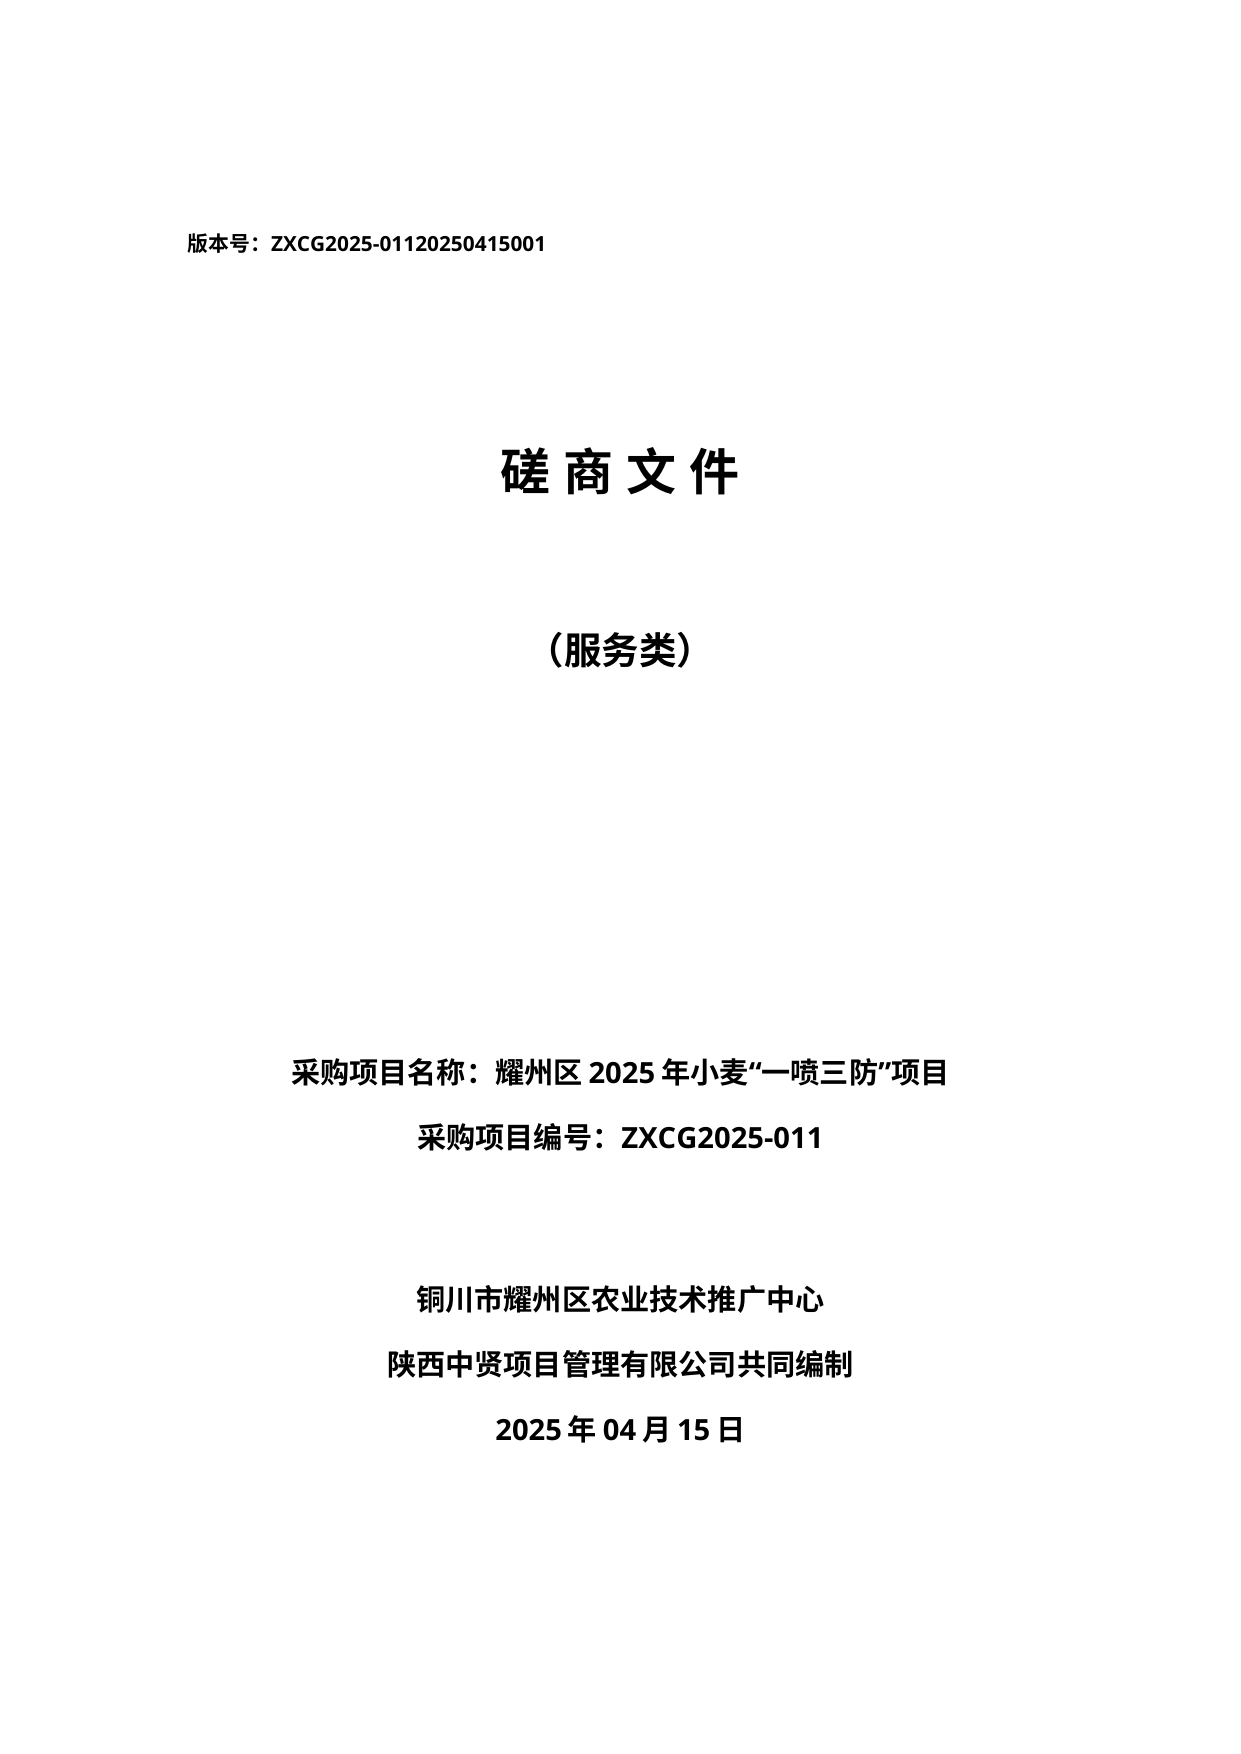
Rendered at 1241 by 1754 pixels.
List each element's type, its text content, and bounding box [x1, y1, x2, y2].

text 版本号：ZXCG2025-01120250415001 [187, 227, 1053, 422]
text 采购项目编号：ZXCG2025-011 [187, 1104, 1053, 1267]
text 铜川市耀州区农业技术推广中心 [187, 1267, 1053, 1332]
text 采购项目名称：耀州区2025年小麦“一喷三防”项目 [187, 1039, 1053, 1104]
text 陕西中贤项目管理有限公司共同编制 [187, 1332, 1053, 1397]
text 磋 商 文 件 [187, 422, 1053, 617]
text （服务类） [187, 617, 1053, 1039]
text 2025年04月15日 [187, 1397, 1053, 1462]
